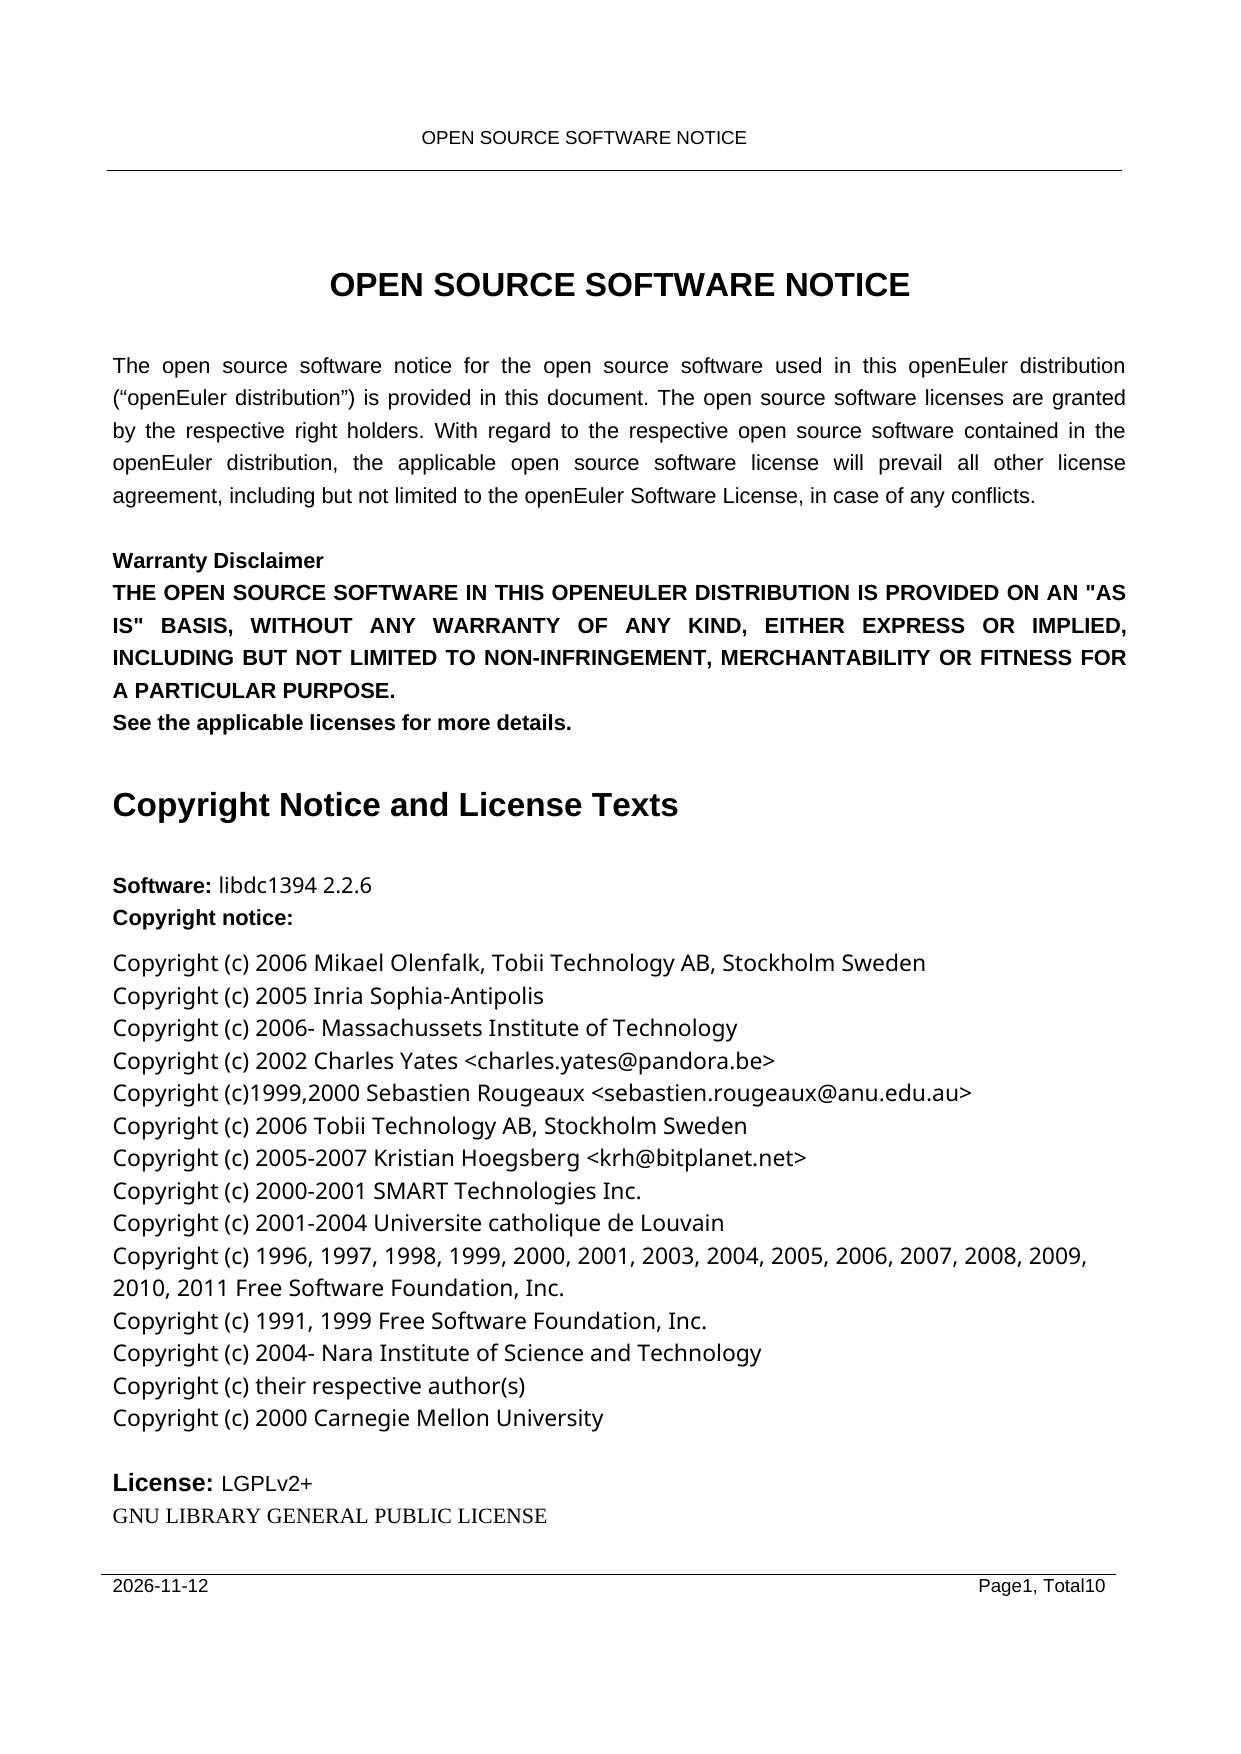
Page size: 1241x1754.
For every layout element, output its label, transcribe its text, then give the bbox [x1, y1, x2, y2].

text The open source software notice for the open source software used in this openEuler distribution (“openEuler distribution”) is provided in this document. The open source software licenses are granted by the respective right holders. With regard to the respective open source software contained in the openEuler distribution, the applicable open source software license will prevail all other license agreement, including but not limited to the openEuler Software License, in case of any conflicts. [112, 349, 1128, 511]
text Copyright (c) 2006 Mikael Olenfalk, Tobii Technology AB, Stockholm Sweden Copyright (c) 2005 Inria Sophia-Antipolis Copyright (c) 2006- Massachussets Institute of Technology Copyright (c) 2002 Charles Yates <charles.yates@pandora.be> Copyright (c)1999,2000 Sebastien Rougeaux <sebastien.rougeaux@anu.edu.au> Copyright (c) 2006 Tobii Technology AB, Stockholm Sweden Copyright (c) 2005-2007 Kristian Hoegsberg <krh@bitplanet.net> Copyright (c) 2000-2001 SMART Technologies Inc. Copyright (c) 2001-2004 Universite catholique de Louvain Copyright (c) 1996, 1997, 1998, 1999, 2000, 2001, 2003, 2004, 2005, 2006, 2007, 2008, 2009, 2010, 2011 Free Software Foundation, Inc. Copyright (c) 1991, 1999 Free Software Foundation, Inc. Copyright (c) 2004- Nara Institute of Science and Technology Copyright (c) their respective author(s) Copyright (c) 2000 Carnegie Mellon University [112, 947, 1128, 1467]
text Copyright Notice and License Texts [112, 771, 1128, 836]
text OPEN SOURCE SOFTWARE NOTICE [112, 251, 1128, 316]
text License: LGPLv2+ [112, 1467, 1128, 1499]
text Copyright notice: [112, 901, 1128, 934]
title Software: libdc1394 2.2.6 [112, 869, 1128, 901]
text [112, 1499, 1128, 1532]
text Warranty Disclaimer [112, 544, 1128, 576]
text THE OPEN SOURCE SOFTWARE IN THIS OPENEULER DISTRIBUTION IS PROVIDED ON AN "AS IS" BASIS, WITHOUT ANY WARRANTY OF ANY KIND, EITHER EXPRESS OR IMPLIED, INCLUDING BUT NOT LIMITED TO NON-INFRINGEMENT, MERCHANTABILITY OR FITNESS FOR A PARTICULAR PURPOSE. See the applicable licenses for more details. [112, 576, 1128, 739]
